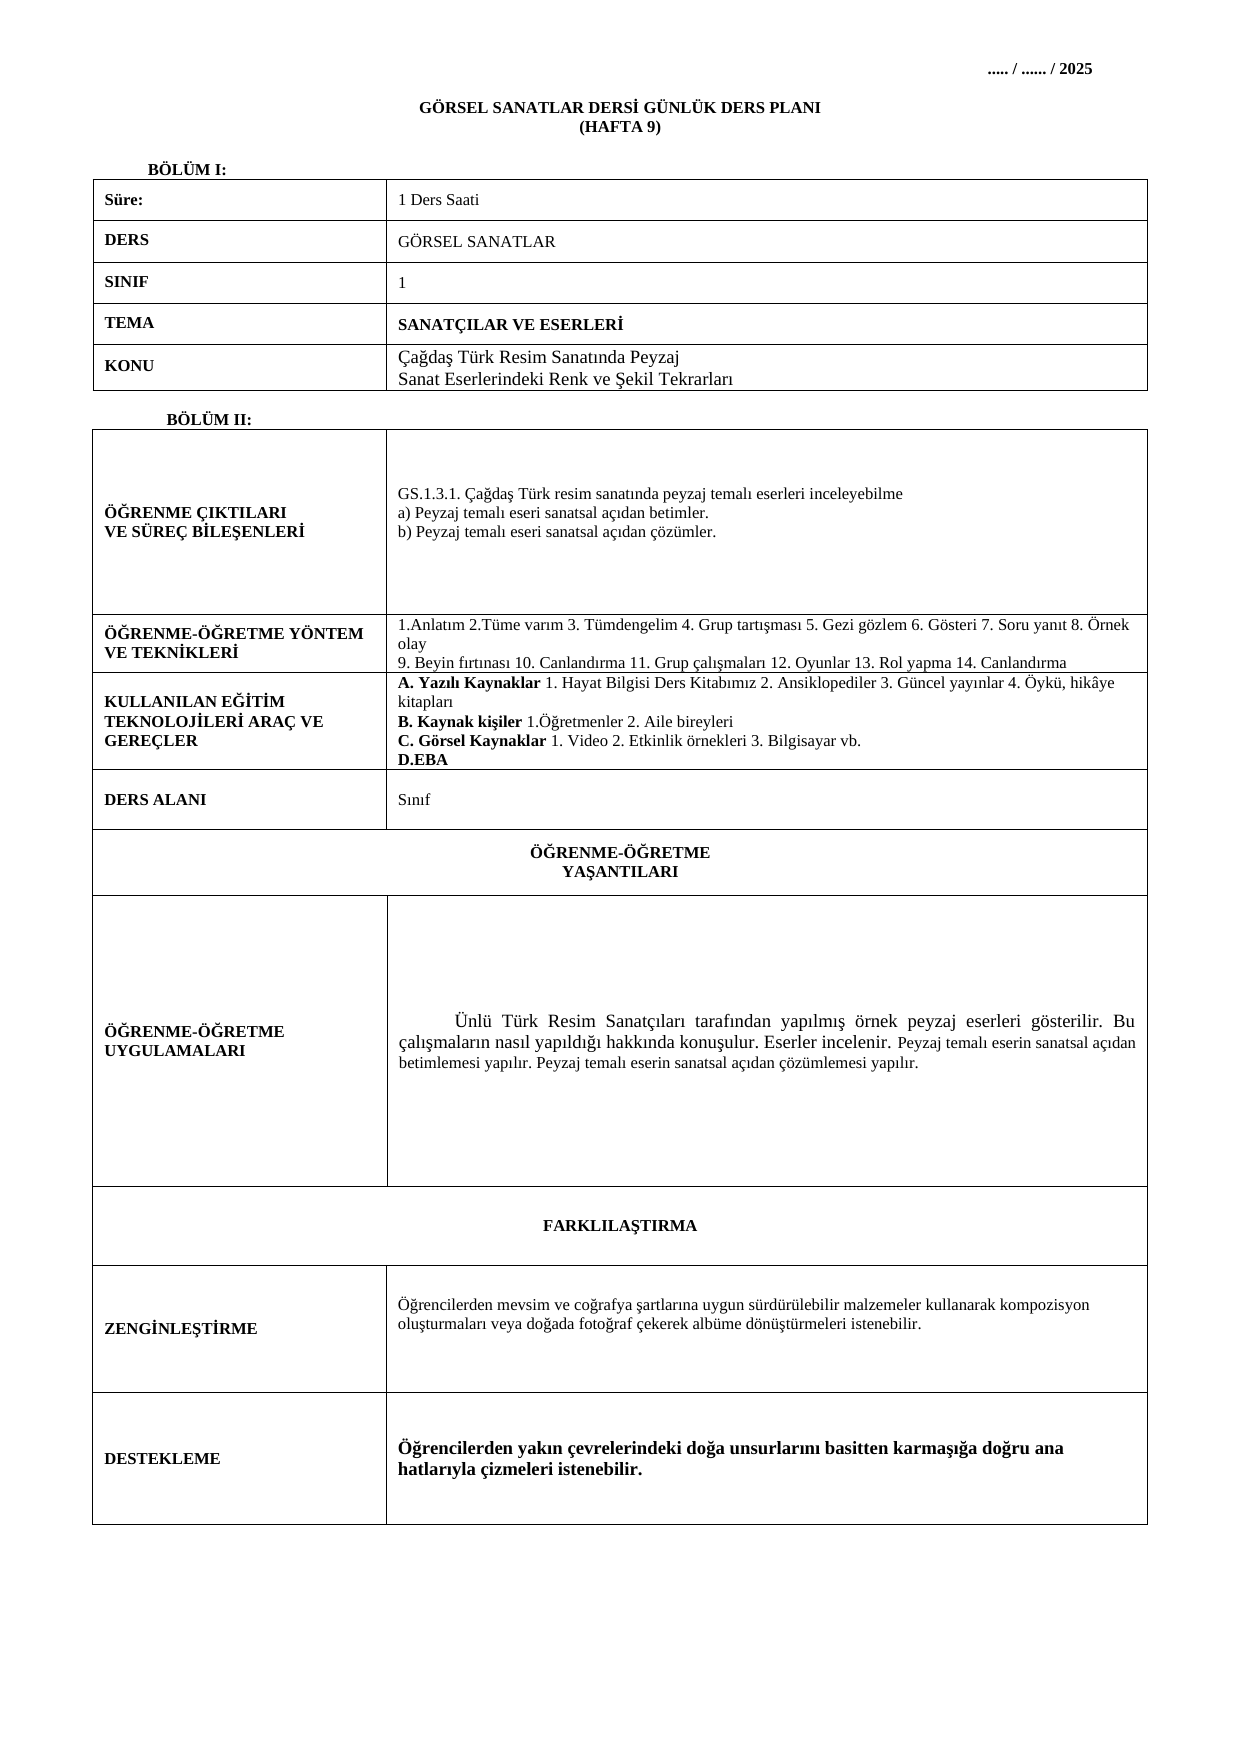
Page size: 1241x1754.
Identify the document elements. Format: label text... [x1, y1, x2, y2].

table_header ÖĞRENME ÇIKTILARI VE SÜREÇ BİLEŞENLERİ [93, 430, 386, 613]
table_cell Öğrencilerden yakın çevrelerindeki doğa unsurlarını basitten karmaşığa doğru ana hatlarıyla çizmeleri istenebilir. [387, 1393, 1147, 1524]
table_header GS.1.3.1. Çağdaş Türk resim sanatında peyzaj temalı eserleri inceleyebilme a) Peyzaj temalı eseri sanatsal açıdan betimler. b) Peyzaj temalı eseri sanatsal açıdan çözümler. [387, 430, 1147, 613]
table_cell DESTEKLEME [93, 1393, 386, 1524]
table_cell TEMA [94, 304, 386, 344]
table_cell Ünlü Türk Resim Sanatçıları tarafından yapılmış örnek peyzaj eserleri gösterilir. Bu çalışmaların nasıl yapıldığı hakkında konuşulur. Eserler incelenir. Peyzaj temalı eserin sanatsal açıdan betimlemesi yapılır. Peyzaj temalı eserin sanatsal açıdan çözümlemesi yapılır. [388, 896, 1147, 1186]
text ..... / ...... / 2025 [148, 59, 1092, 78]
table_cell ÖĞRENME-ÖĞRETME YAŞANTILARI [93, 830, 1147, 895]
table_cell Öğrencilerden mevsim ve coğrafya şartlarına uygun sürdürülebilir malzemeler kullanarak kompozisyon oluşturmaları veya doğada fotoğraf çekerek albüme dönüştürmeleri istenebilir. [387, 1266, 1147, 1392]
table_cell KONU [94, 345, 386, 390]
table_cell FARKLILAŞTIRMA [93, 1187, 1147, 1265]
table_cell SINIF [94, 263, 386, 303]
table_header 1 Ders Saati [387, 180, 1147, 220]
table_cell A. Yazılı Kaynaklar 1. Hayat Bilgisi Ders Kitabımız 2. Ansiklopediler 3. Güncel yayınlar 4. Öykü, hikâye kitapları B. Kaynak kişiler 1.Öğretmenler 2. Aile bireyleri C. Görsel Kaynaklar 1. Video 2. Etkinlik örnekleri 3. Bilgisayar vb. D.EBA [387, 673, 1147, 769]
table_cell ZENGİNLEŞTİRME [93, 1266, 386, 1392]
table_cell Sınıf [387, 770, 1147, 828]
table_cell ÖĞRENME-ÖĞRETME YÖNTEM VE TEKNİKLERİ [93, 615, 386, 672]
table_cell DERS ALANI [93, 770, 386, 828]
table_cell 1 [387, 263, 1147, 303]
table_cell SANATÇILAR VE ESERLERİ [387, 304, 1147, 344]
table_cell KULLANILAN EĞİTİM TEKNOLOJİLERİ ARAÇ VE GEREÇLER [93, 673, 386, 769]
table_header Süre: [94, 180, 386, 220]
table_cell 1.Anlatım 2.Tüme varım 3. Tümdengelim 4. Grup tartışması 5. Gezi gözlem 6. Gösteri 7. Soru yanıt 8. Örnek olay 9. Beyin fırtınası 10. Canlandırma 11. Grup çalışmaları 12. Oyunlar 13. Rol yapma 14. Canlandırma [387, 615, 1147, 672]
table_cell DERS [94, 221, 386, 262]
table_cell ÖĞRENME-ÖĞRETME UYGULAMALARI [93, 896, 387, 1186]
text GÖRSEL SANATLAR DERSİ GÜNLÜK DERS PLANI [148, 97, 1092, 117]
text BÖLÜM II: [148, 410, 1092, 429]
table_cell Çağdaş Türk Resim Sanatında Peyzaj Sanat Eserlerindeki Renk ve Şekil Tekrarları [387, 345, 1147, 390]
table_cell GÖRSEL SANATLAR [387, 221, 1147, 262]
text (HAFTA 9) [148, 117, 1092, 136]
text BÖLÜM I: [148, 160, 1092, 179]
